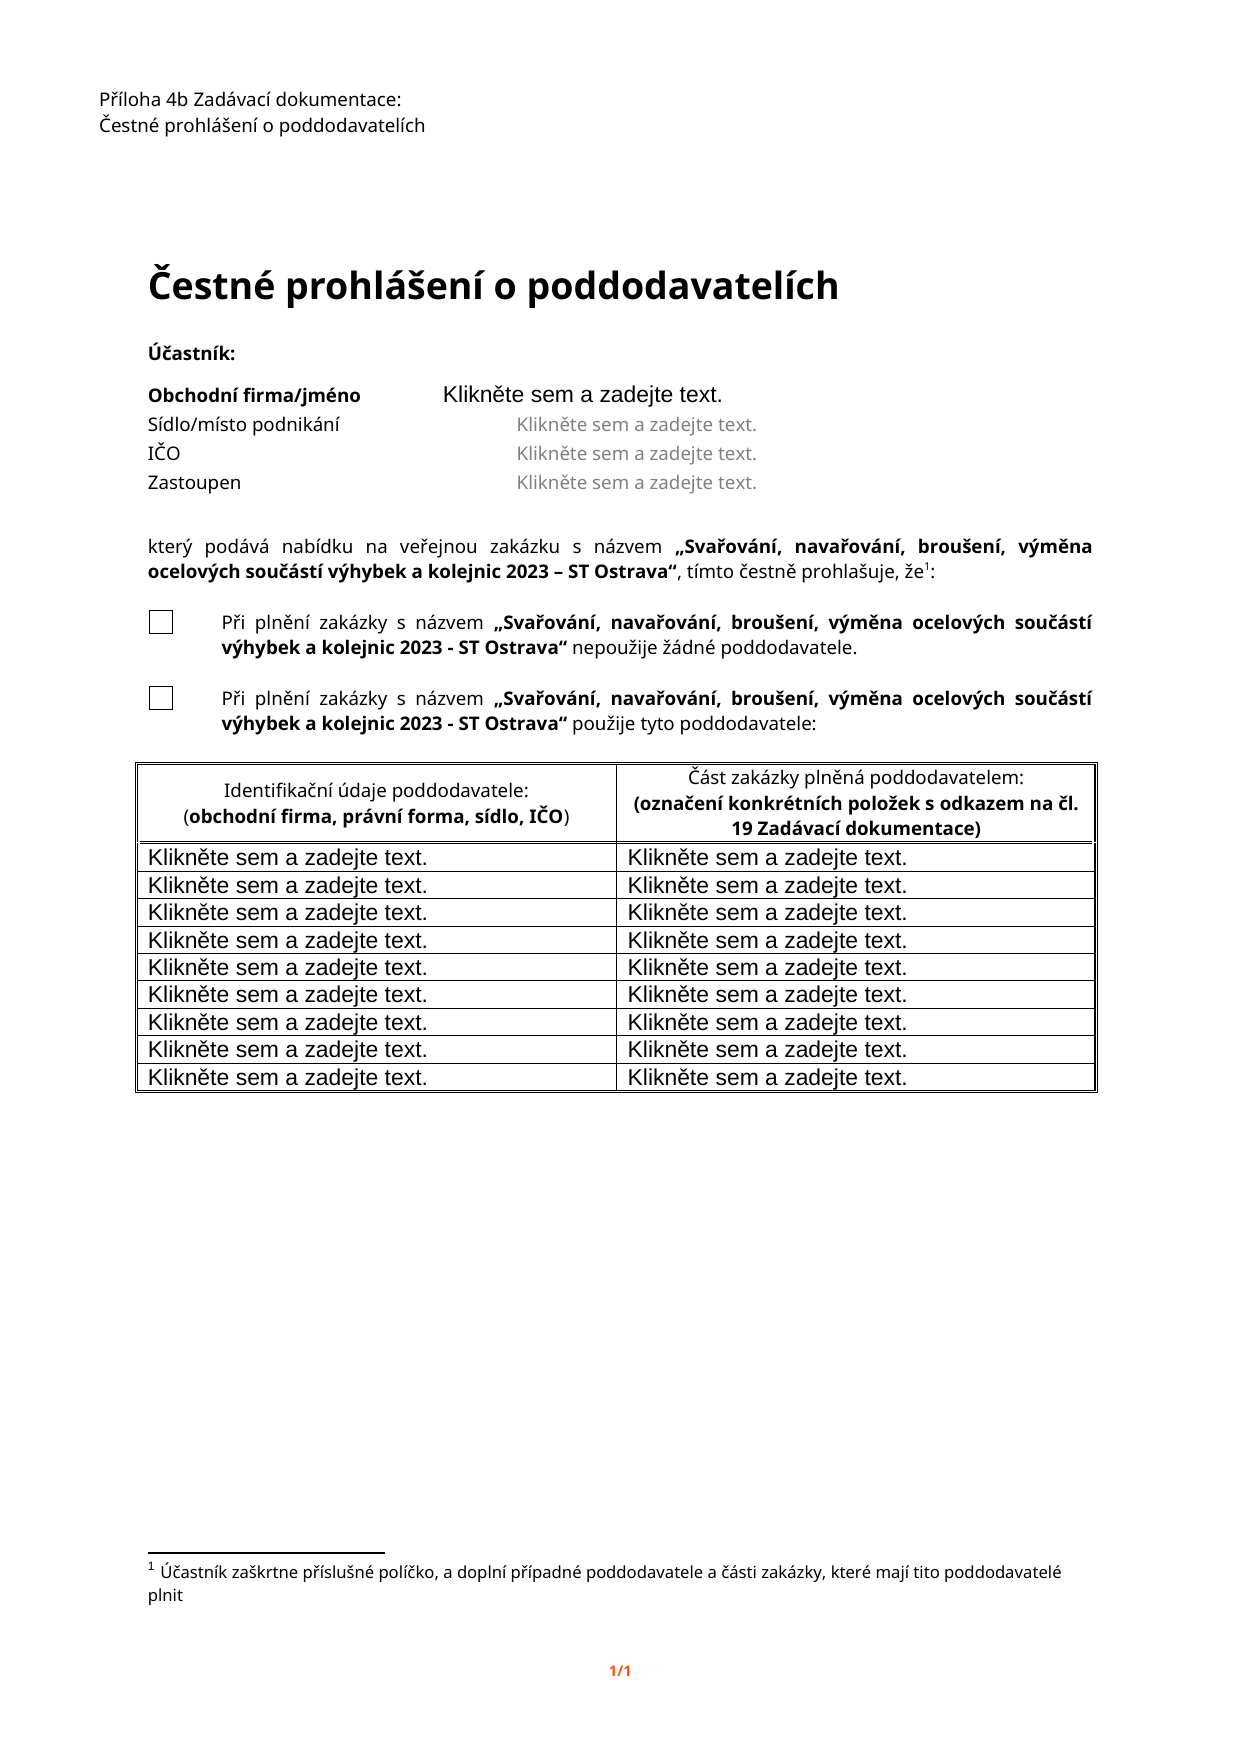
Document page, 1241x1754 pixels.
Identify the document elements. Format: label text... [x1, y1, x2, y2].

text IČO [148, 437, 1093, 466]
text Při plnění zakázky s názvem „Svařování, navařování, broušení, výměna ocelových součástí výhybek a kolejnic 2023 - ST Ostrava“ použije tyto poddodavatele: [148, 685, 1093, 736]
text Obchodní firma/jméno [148, 379, 1093, 408]
table_header Identifikační údaje poddodavatele: (obchodní firma, právní forma, sídlo, IČO) [138, 765, 616, 841]
text Účastník: [148, 336, 1093, 367]
text který podává nabídku na veřejnou zakázku s názvem „Svařování, navařování, broušení, výměna ocelových součástí výhybek a kolejnic 2023 – ST Ostrava“, tímto čestně prohlašuje, že: [148, 533, 1093, 584]
title Čestné prohlášení o poddodavatelích [148, 259, 1093, 311]
text Zastoupen [148, 466, 1093, 495]
table_header Část zakázky plněná poddodavatelem: (označení konkrétních položek s odkazem na čl. 19 Zadávací dokumentace) [617, 765, 1094, 841]
text Sídlo/místo podnikání [148, 408, 1093, 437]
text Při plnění zakázky s názvem „Svařování, navařování, broušení, výměna ocelových součástí výhybek a kolejnic 2023 - ST Ostrava“ nepoužije žádné poddodavatele. [148, 609, 1093, 660]
